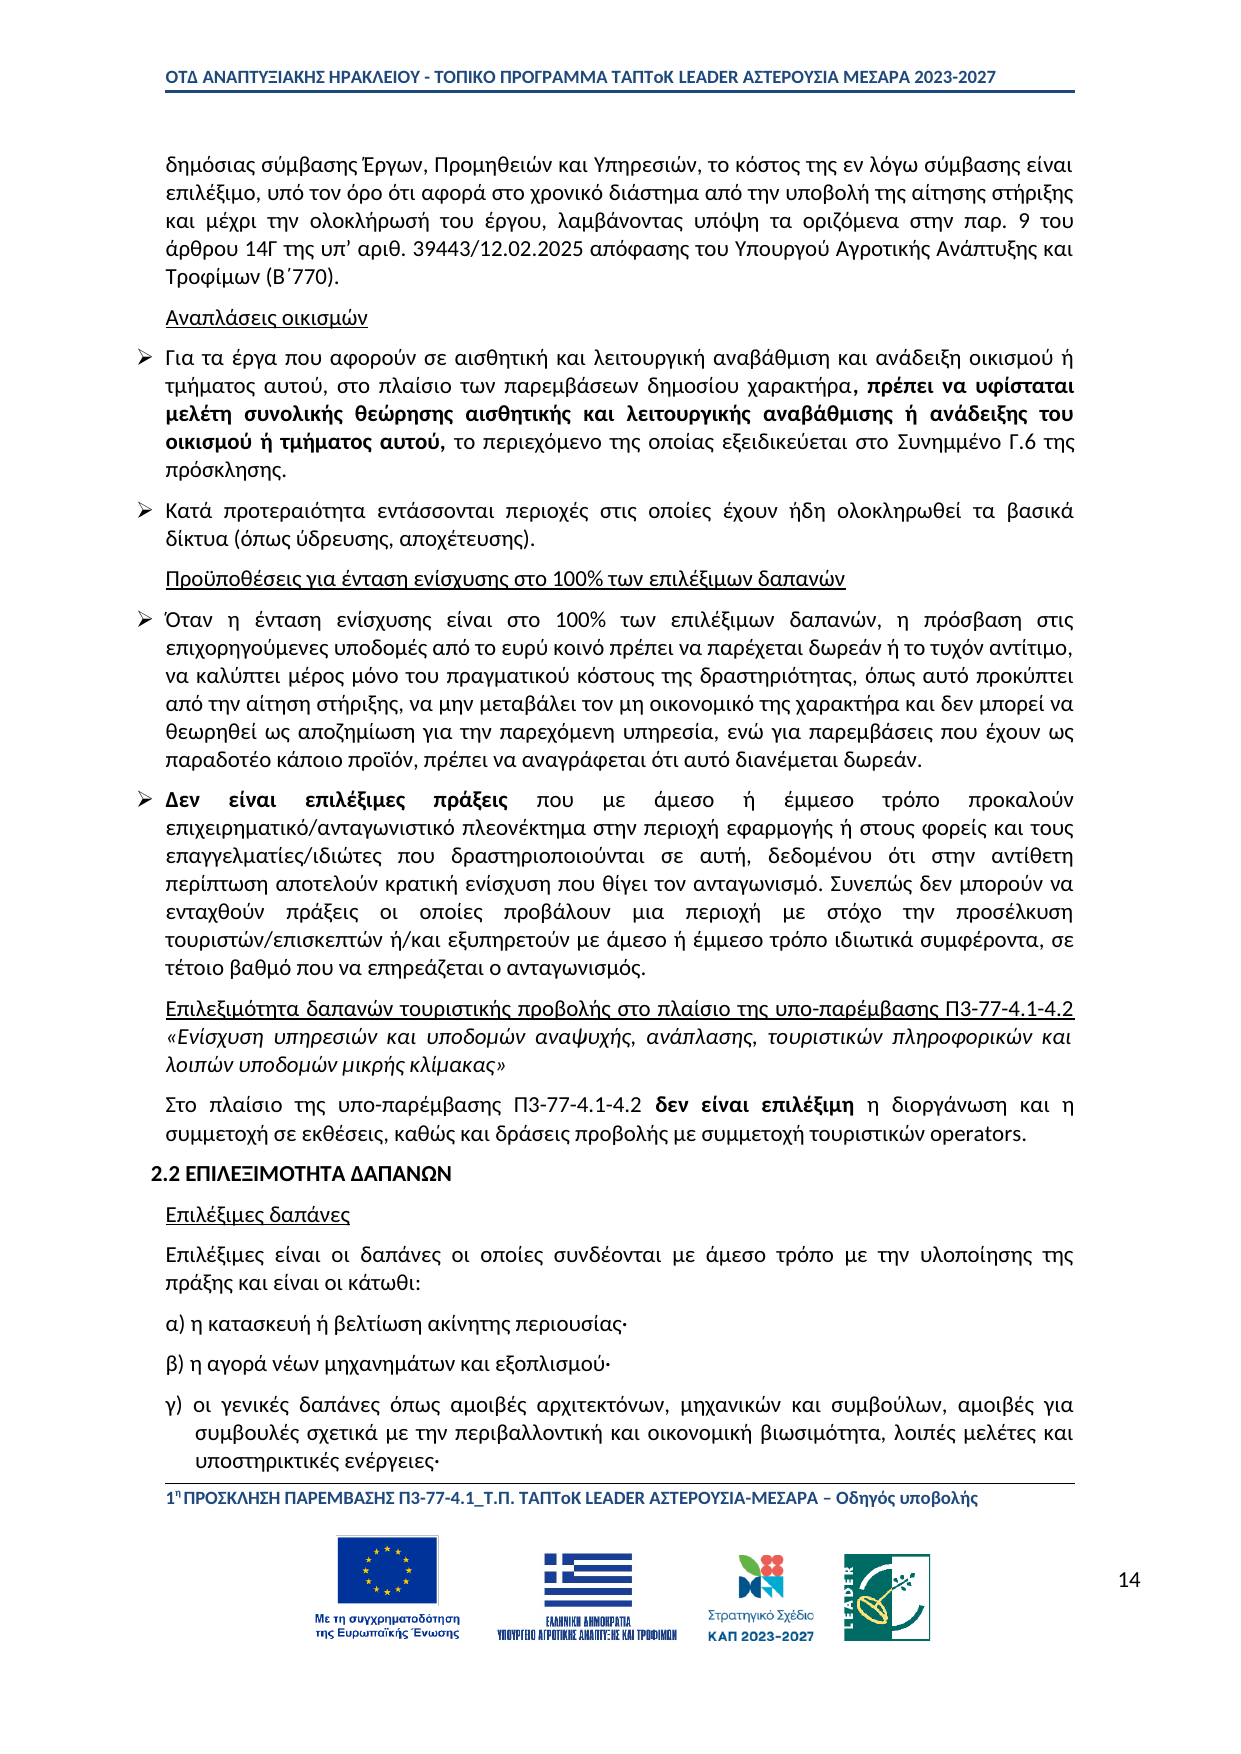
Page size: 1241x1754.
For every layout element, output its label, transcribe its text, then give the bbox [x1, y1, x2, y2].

text 2.2 ΕΠΙΛΕΞΙΜΟΤΗΤΑ ΔΑΠΑΝΩΝ [151, 1159, 1075, 1187]
text Επιλεξιμότητα δαπανών τουριστικής προβολής στο πλαίσιο της υπο-παρέμβασης Π3-77-4.1-4.2 «Ενίσχυση υπηρεσιών και υποδομών αναψυχής, ανάπλασης, τουριστικών πληροφορικών και λοιπών υποδομών μικρής κλίμακας» [165, 994, 1075, 1018]
text β) η αγορά νέων μηχανημάτων και εξοπλισμού· [165, 1349, 1075, 1377]
list Δεν είναι επιλέξιμες πράξεις που με άμεσο ή έμμεσο τρόπο προκαλούν επιχειρηματικό/ανταγωνιστικό πλεονέκτημα στην περιοχή εφαρμογής ή στους φορείς και τους επαγγελματίες/ιδιώτες που δραστηριοποιούνται σε αυτή, δεδομένου ότι στην αντίθετη περίπτωση αποτελούν κρατική ενίσχυση που θίγει τον ανταγωνισμό. Συνεπώς δεν μπορούν να ενταχθούν πράξεις οι οποίες προβάλουν μια περιοχή με στόχο την προσέλκυση τουριστών/επισκεπτών ή/και εξυπηρετούν με άμεσο ή έμμεσο τρόπο ιδιωτικά συμφέροντα, σε τέτοιο βαθμό που να επηρεάζεται ο ανταγωνισμός. [136, 785, 1075, 982]
text Επιλέξιμες είναι οι δαπάνες οι οποίες συνδέονται με άμεσο τρόπο με την υλοποίησης της πράξης και είναι οι κάτωθι: [165, 1240, 1075, 1296]
picture [310, 1533, 465, 1642]
picture [708, 1555, 814, 1641]
text α) η κατασκευή ή βελτίωση ακίνητης περιουσίας· [165, 1309, 1075, 1337]
list Όταν η ένταση ενίσχυσης είναι στο 100% των επιλέξιμων δαπανών, η πρόσβαση στις επιχορηγούμενες υποδομές από το ευρύ κοινό πρέπει να παρέχεται δωρεάν ή το τυχόν αντίτιμο, να καλύπτει μέρος μόνο του πραγματικού κόστους της δραστηριότητας, όπως αυτό προκύπτει από την αίτηση στήριξης, να μην μεταβάλει τον μη οικονομικό της χαρακτήρα και δεν μπορεί να θεωρηθεί ως αποζημίωση για την παρεχόμενη υπηρεσία, ενώ για παρεμβάσεις που έχουν ως παραδοτέο κάποιο προϊόν, πρέπει να αναγράφεται ότι αυτό διανέμεται δωρεάν. [136, 605, 1075, 773]
text Επιλέξιμες δαπάνες [165, 1200, 1075, 1228]
text Στο πλαίσιο της υπο-παρέμβασης Π3-77-4.1-4.2 δεν είναι επιλέξιμη η διοργάνωση και η συμμετοχή σε εκθέσεις, καθώς και δράσεις προβολής με συμμετοχή τουριστικών operators. [165, 1091, 1075, 1147]
list Για τα έργα που αφορούν σε αισθητική και λειτουργική αναβάθμιση και ανάδειξη οικισμού ή τμήματος αυτού, στο πλαίσιο των παρεμβάσεων δημοσίου χαρακτήρα, πρέπει να υφίσταται μελέτη συνολικής θεώρησης αισθητικής και λειτουργικής αναβάθμισης ή ανάδειξης του οικισμού ή τμήματος αυτού, το περιεχόμενο της οποίας εξειδικεύεται στο Συνημμένο Γ.6 της πρόσκλησης. [136, 343, 1075, 483]
picture [495, 1551, 678, 1642]
text Προϋποθέσεις για ένταση ενίσχυσης στο 100% των επιλέξιμων δαπανών [165, 564, 1075, 592]
picture [844, 1554, 931, 1641]
text Αναπλάσεις οικισμών [165, 303, 1075, 331]
list Κατά προτεραιότητα εντάσσονται περιοχές στις οποίες έχουν ήδη ολοκληρωθεί τα βασικά δίκτυα (όπως ύδρευσης, αποχέτευσης). [136, 496, 1075, 552]
text γ) οι γενικές δαπάνες όπως αμοιβές αρχιτεκτόνων, μηχανικών και συμβούλων, αμοιβές για συμβουλές σχετικά με την περιβαλλοντική και οικονομική βιωσιμότητα, λοιπές μελέτες και υποστηρικτικές ενέργειες· [165, 1390, 1075, 1474]
text Επιλεξιμότητα δαπανών τουριστικής προβολής στο πλαίσιο της υπο-παρέμβασης Π3-77-4.1-4.2 «Ενίσχυση υπηρεσιών και υποδομών αναψυχής, ανάπλασης, τουριστικών πληροφορικών και λοιπών υποδομών μικρής κλίμακας» [165, 1019, 1075, 1078]
